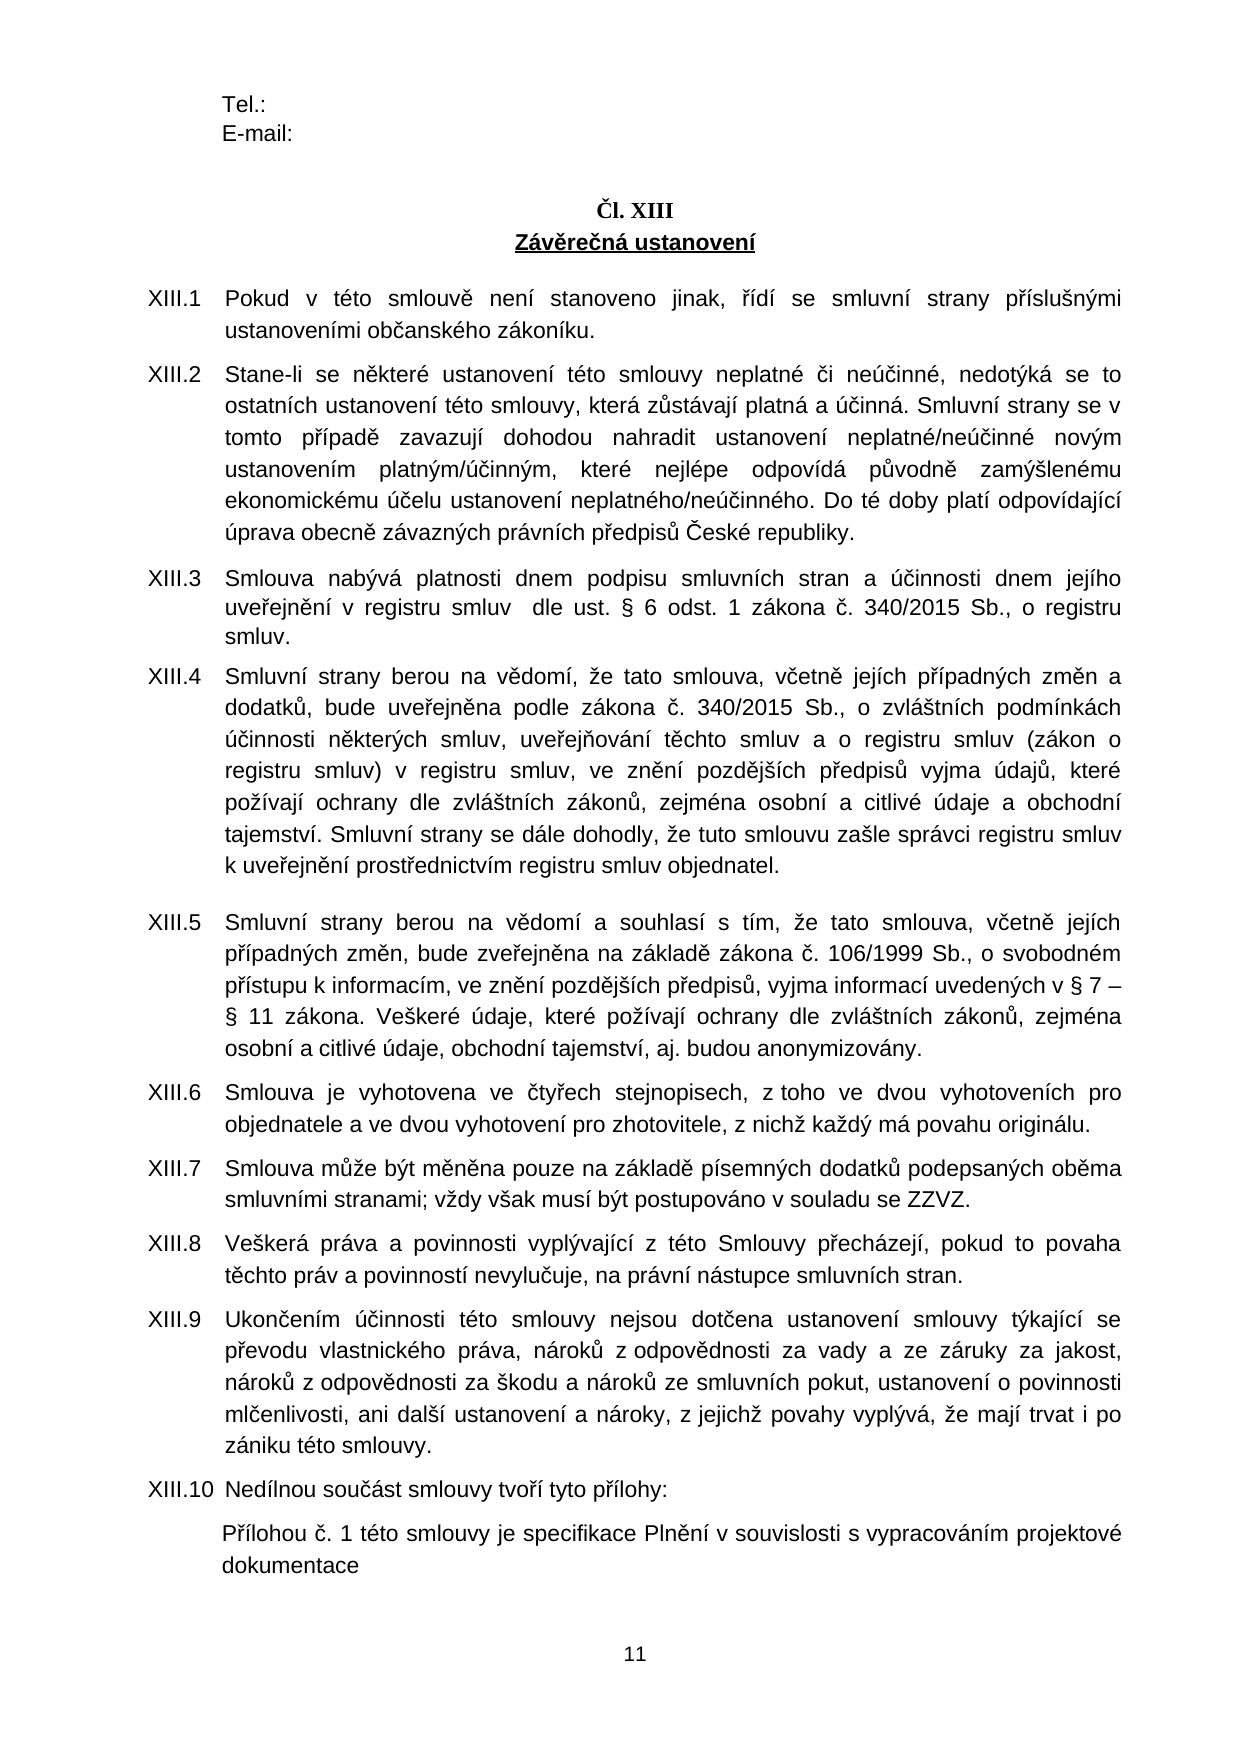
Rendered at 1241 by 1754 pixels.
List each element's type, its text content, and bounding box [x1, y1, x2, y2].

text Závěrečná ustanovení [148, 197, 1122, 255]
list Stane-li se některé ustanovení této smlouvy neplatné či neúčinné, nedotýká se to ostatních ustanovení této smlouvy, která zůstávají platná a účinná. Smluvní strany se v tomto případě zavazují dohodou nahradit ustanovení neplatné/neúčinné novým ustanovením platným/účinným, které nejlépe odpovídá původně zamýšlenému ekonomickému účelu ustanovení neplatného/neúčinného. Do té doby platí odpovídající úprava obecně závazných právních předpisů České republiky. [148, 361, 1122, 545]
list Přílohou č. 1 této smlouvy je specifikace Plnění v souvislosti s vypracováním projektové dokumentace [222, 1520, 1122, 1578]
list Nedílnou součást smlouvy tvoří tyto přílohy: [148, 1476, 1122, 1502]
list Veškerá práva a povinnosti vyplývající z této Smlouvy přecházejí, pokud to povaha těchto práv a povinností nevylučuje, na právní nástupce smluvních stran. [148, 1230, 1122, 1288]
list Smlouva nabývá platnosti dnem podpisu smluvních stran a účinnosti dnem jejího uveřejnění v registru smluv dle ust. § 6 odst. 1 zákona č. 340/2015 Sb., o registru smluv. [148, 563, 1122, 650]
list Smluvní strany berou na vědomí, že tato smlouva, včetně jejích případných změn a dodatků, bude uveřejněna podle zákona č. 340/2015 Sb., o zvláštních podmínkách účinnosti některých smluv, uveřejňování těchto smluv a o registru smluv (zákon o registru smluv) v registru smluv, ve znění pozdějších předpisů vyjma údajů, které požívají ochrany dle zvláštních zákonů, zejména osobní a citlivé údaje a obchodní tajemství. Smluvní strany se dále dohodly, že tuto smlouvu zašle správci registru smluv k uveřejnění prostřednictvím registru smluv objednatel. [148, 663, 1122, 878]
list Pokud v této smlouvě není stanoveno jinak, řídí se smluvní strany příslušnými ustanoveními občanského zákoníku. [148, 285, 1122, 343]
text E-mail: [192, 118, 1122, 147]
text Tel.: [192, 89, 1122, 118]
list Smlouva je vyhotovena ve čtyřech stejnopisech, z toho ve dvou vyhotoveních pro objednatele a ve dvou vyhotovení pro zhotovitele, z nichž každý má povahu originálu. [148, 1079, 1122, 1137]
list Smluvní strany berou na vědomí a souhlasí s tím, že tato smlouva, včetně jejích případných změn, bude zveřejněna na základě zákona č. 106/1999 Sb., o svobodném přístupu k informacím, ve znění pozdějších předpisů, vyjma informací uvedených v § 7 – § 11 zákona. Veškeré údaje, které požívají ochrany dle zvláštních zákonů, zejména osobní a citlivé údaje, obchodní tajemství, aj. budou anonymizovány. [148, 909, 1122, 1061]
list Ukončením účinnosti této smlouvy nejsou dotčena ustanovení smlouvy týkající se převodu vlastnického práva, nároků z odpovědnosti za vady a ze záruky za jakost, nároků z odpovědnosti za škodu a nároků ze smluvních pokut, ustanovení o povinnosti mlčenlivosti, ani další ustanovení a nároky, z jejichž povahy vyplývá, že mají trvat i po zániku této smlouvy. [148, 1306, 1122, 1458]
list Smlouva může být měněna pouze na základě písemných dodatků podepsaných oběma smluvními stranami; vždy však musí být postupováno v souladu se ZZVZ. [148, 1154, 1122, 1212]
